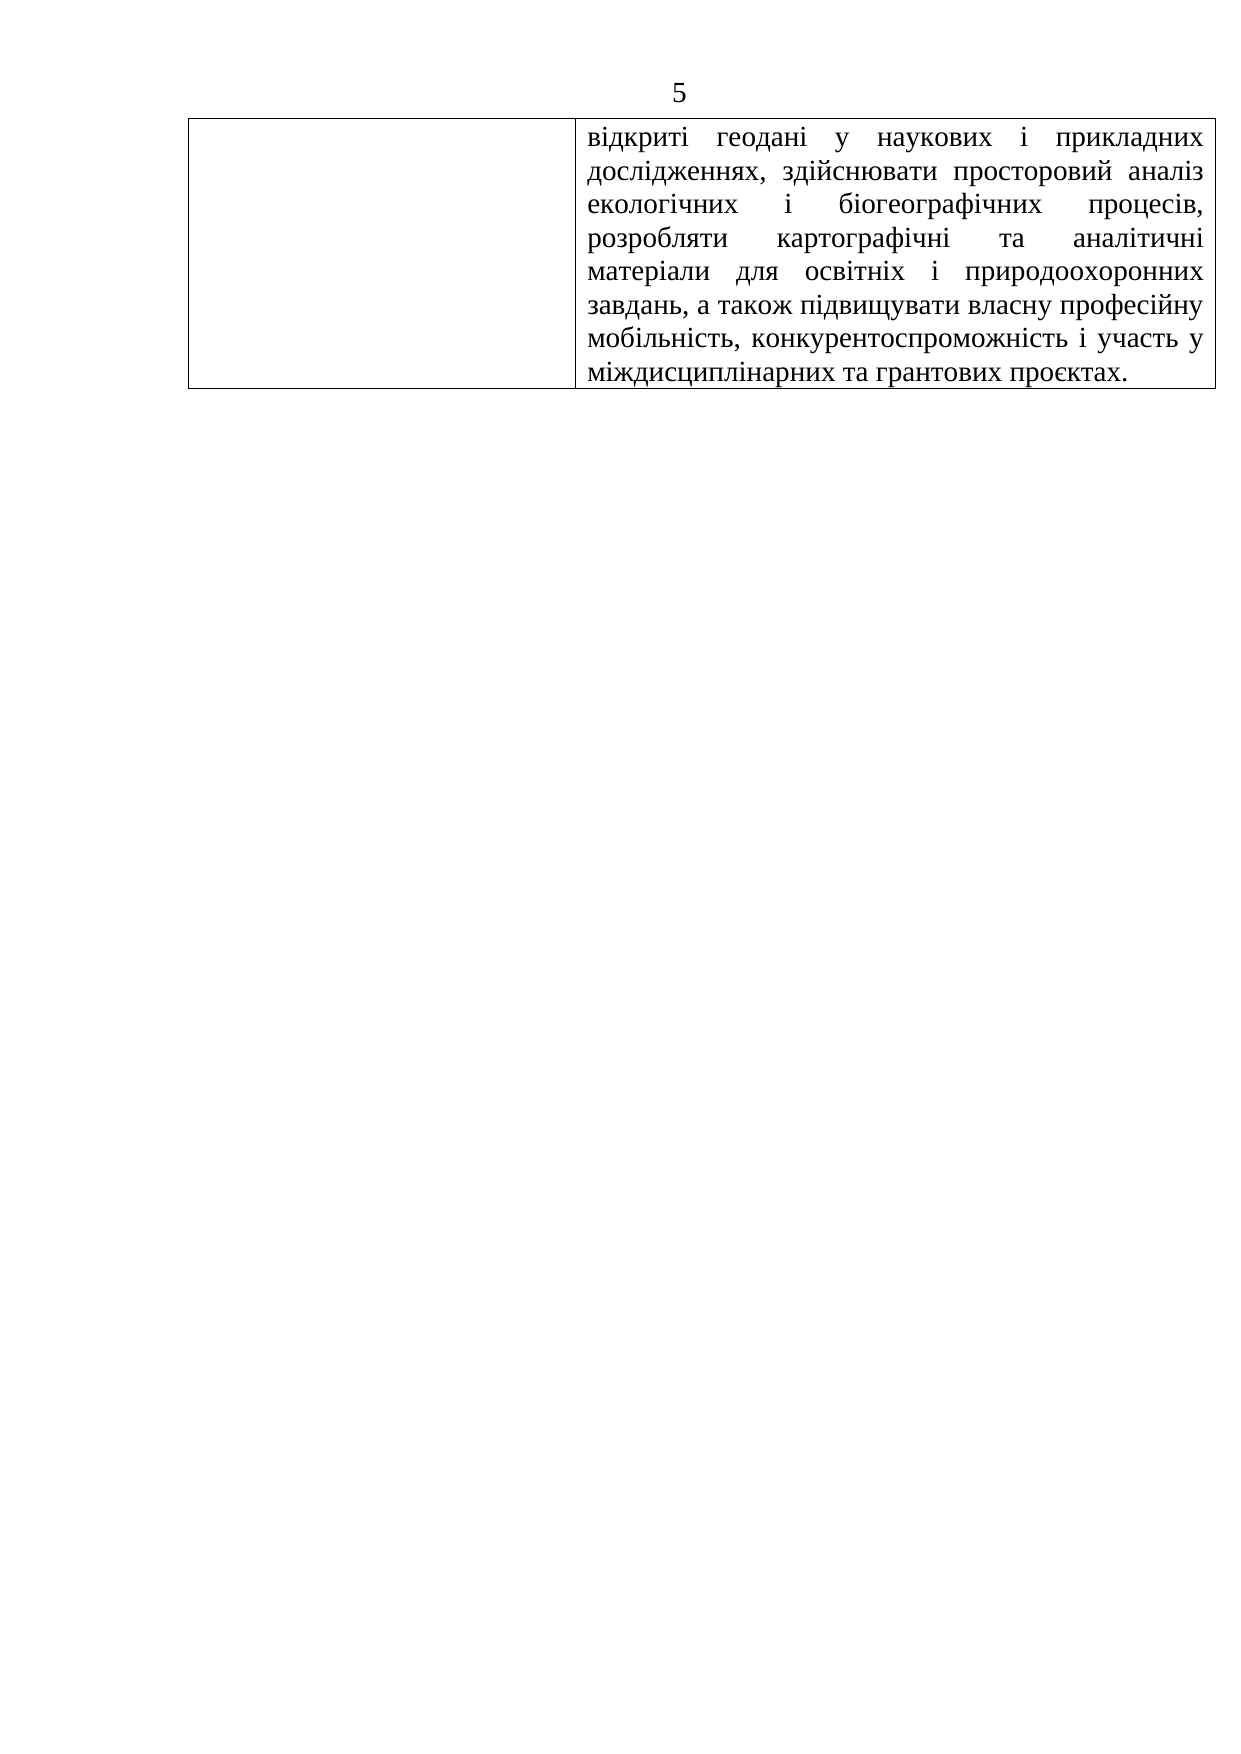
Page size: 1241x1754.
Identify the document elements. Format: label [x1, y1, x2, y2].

table_cell [189, 119, 575, 387]
table_cell [576, 119, 1215, 387]
